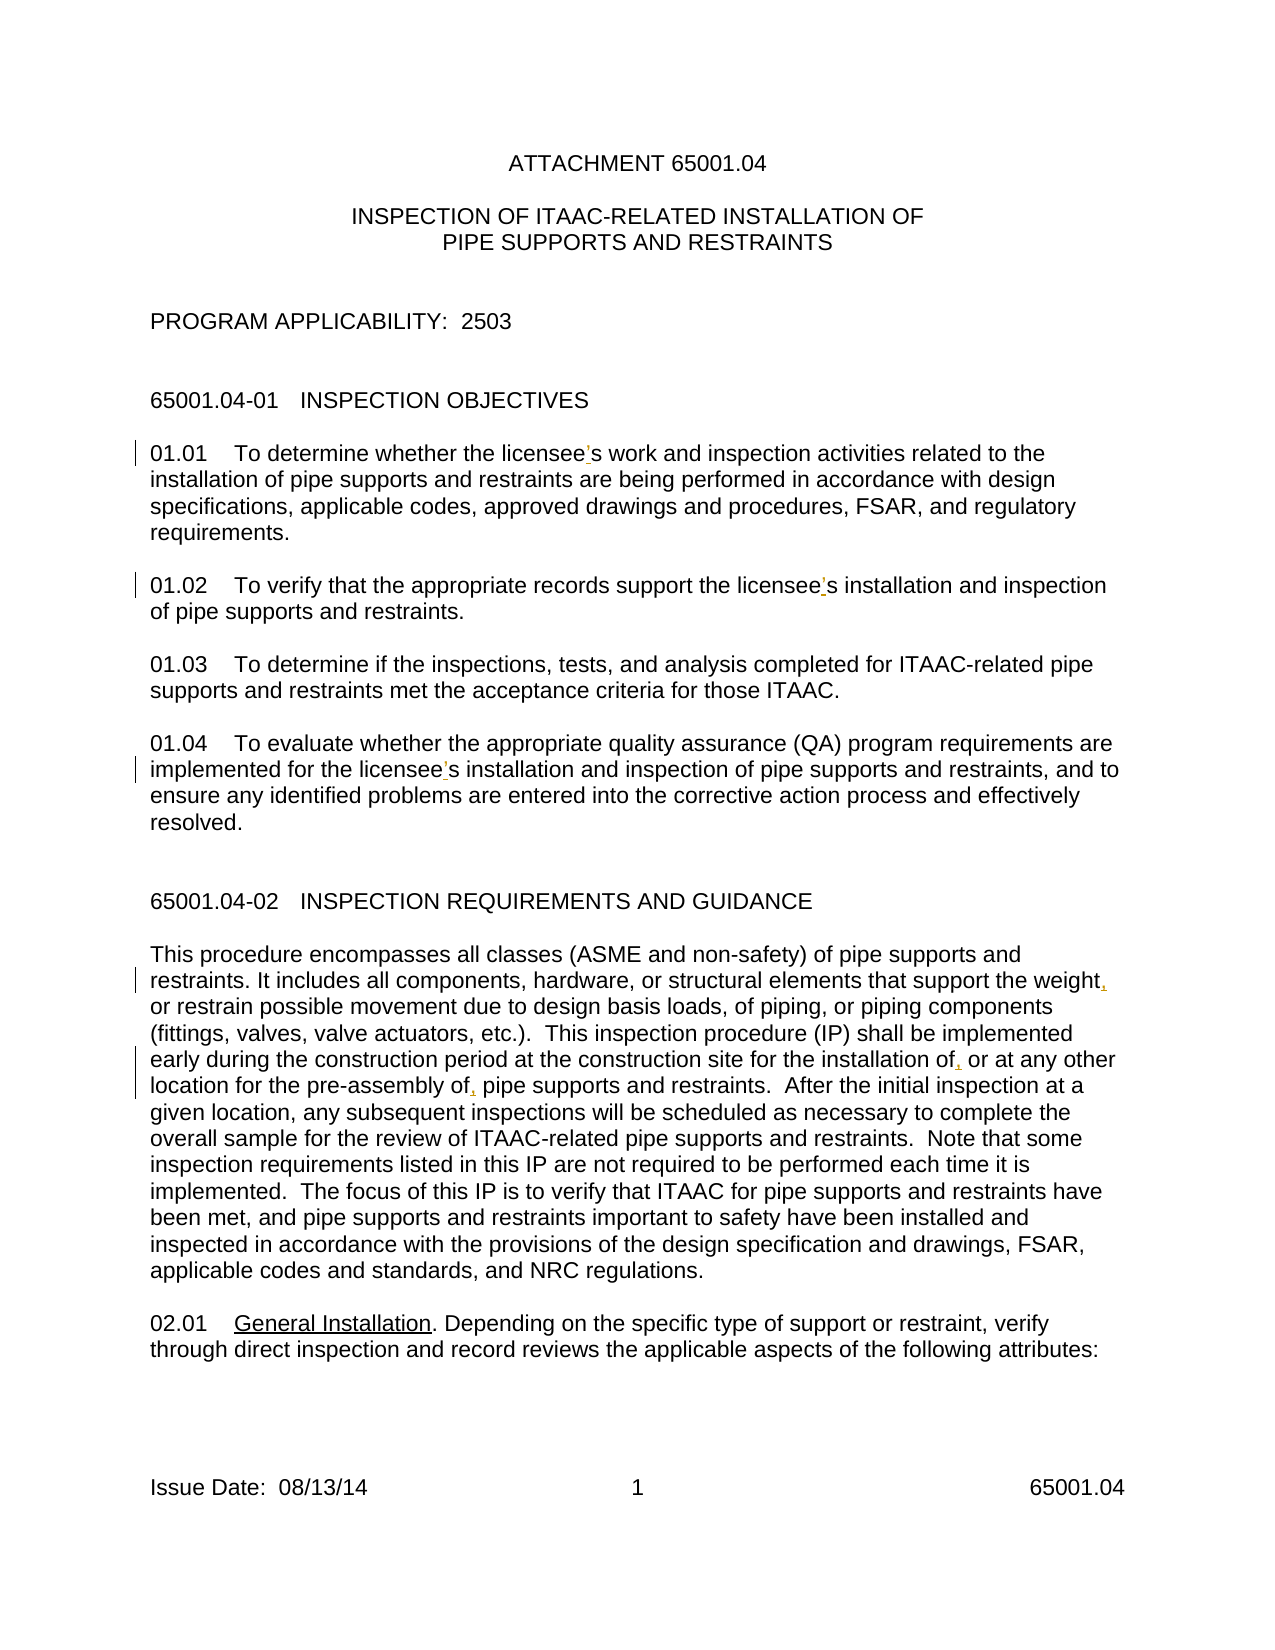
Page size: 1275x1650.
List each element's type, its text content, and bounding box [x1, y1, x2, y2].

text 02.01 General Installation. Depending on the specific type of support or restraint, verify through direct inspection and record reviews the applicable aspects of the following attributes: [150, 1309, 1125, 1362]
text PIPE SUPPORTS AND RESTRAINTS [150, 229, 1125, 255]
text 65001.04-02 INSPECTION REQUIREMENTS AND GUIDANCE [150, 888, 1125, 914]
text 01.02 To verify that the appropriate records support the licensees installation and inspection of pipe supports and restraints. [150, 572, 1125, 624]
text 65001.04-01 INSPECTION OBJECTIVES [150, 387, 1125, 413]
text ATTACHMENT 65001.04 [150, 150, 1125, 176]
text 01.03 To determine if the inspections, tests, and analysis completed for ITAAC-related pipe supports and restraints met the acceptance criteria for those ITAAC. [150, 651, 1125, 703]
text This procedure encompasses all classes (ASME and non-safety) of pipe supports and restraints. It includes all components, hardware, or structural elements that support the weight or restrain possible movement due to design basis loads, of piping, or piping components (fittings, valves, valve actuators, etc.). This inspection procedure (IP) shall be implemented early during the construction period at the construction site for the installation of or at any other location for the pre-assembly of pipe supports and restraints. After the initial inspection at a given location, any subsequent inspections will be scheduled as necessary to complete the overall sample for the review of ITAAC-related pipe supports and restraints. Note that some inspection requirements listed in this IP are not required to be performed each time it is implemented. The focus of this IP is to verify that ITAAC for pipe supports and restraints have been met, and pipe supports and restraints important to safety have been installed and inspected in accordance with the provisions of the design specification and drawings, FSAR, applicable codes and standards, and NRC regulations. [150, 941, 1125, 1283]
text 01.04 To evaluate whether the appropriate quality assurance (QA) program requirements are implemented for the licensees installation and inspection of pipe supports and restraints, and to ensure any identified problems are entered into the corrective action process and effectively resolved. [150, 730, 1125, 835]
text 01.01 To determine whether the licensees work and inspection activities related to the installation of pipe supports and restraints are being performed in accordance with design specifications, applicable codes, approved drawings and procedures, FSAR, and regulatory requirements. [150, 440, 1125, 545]
text INSPECTION OF ITAAC-RELATED INSTALLATION OF [150, 203, 1125, 229]
text PROGRAM APPLICABILITY: 2503 [150, 308, 1125, 334]
